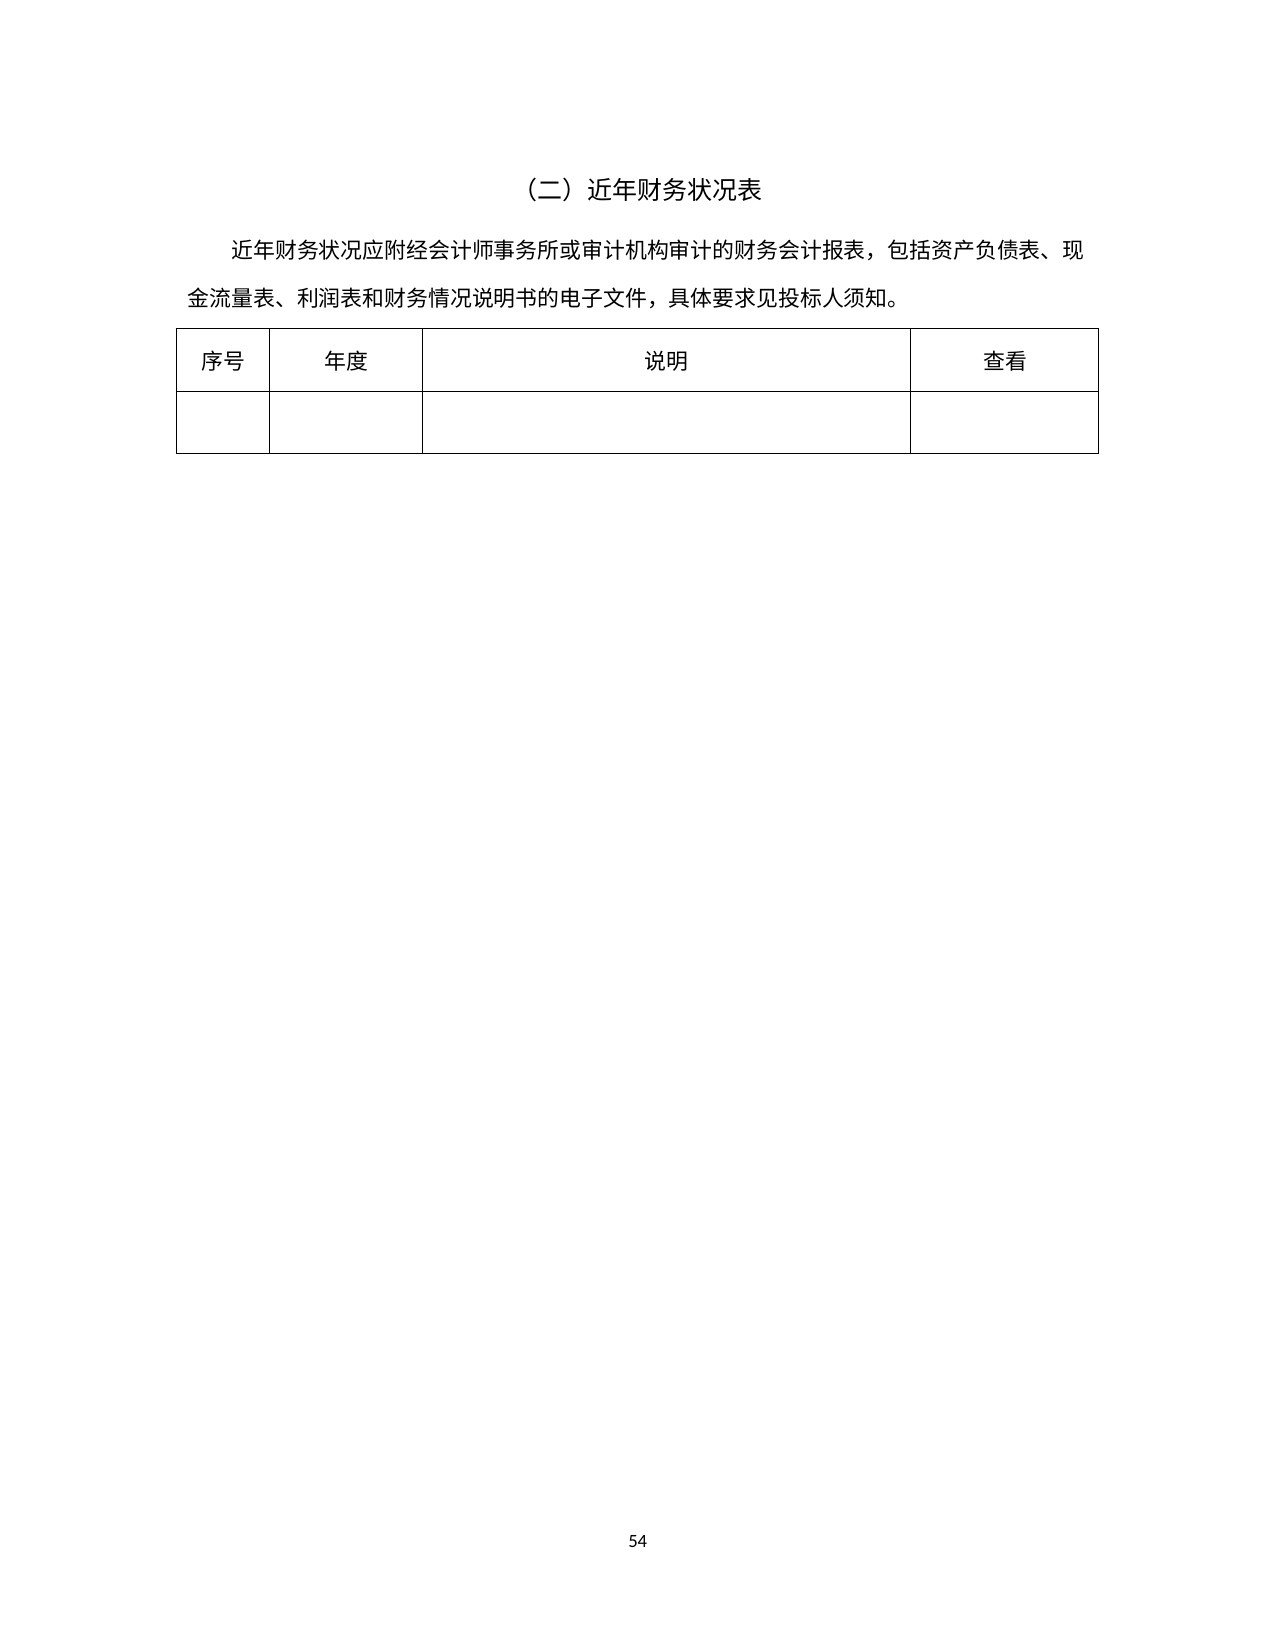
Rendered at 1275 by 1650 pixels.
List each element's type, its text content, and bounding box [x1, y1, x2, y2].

table_cell [270, 392, 422, 453]
text （二）近年财务状况表 [187, 162, 1087, 208]
table_cell [177, 392, 269, 453]
table_header 年度 [270, 329, 422, 391]
table_cell [423, 392, 910, 453]
table_cell [911, 392, 1098, 453]
text 近年财务状况应附经会计师事务所或审计机构审计的财务会计报表，包括资产负债表、现金流量表、利润表和财务情况说明书的电子文件，具体要求见投标人须知。 [187, 233, 1087, 312]
table_header 说明 [423, 329, 910, 391]
table_header 查看 [911, 329, 1098, 391]
table_header 序号 [177, 329, 269, 391]
